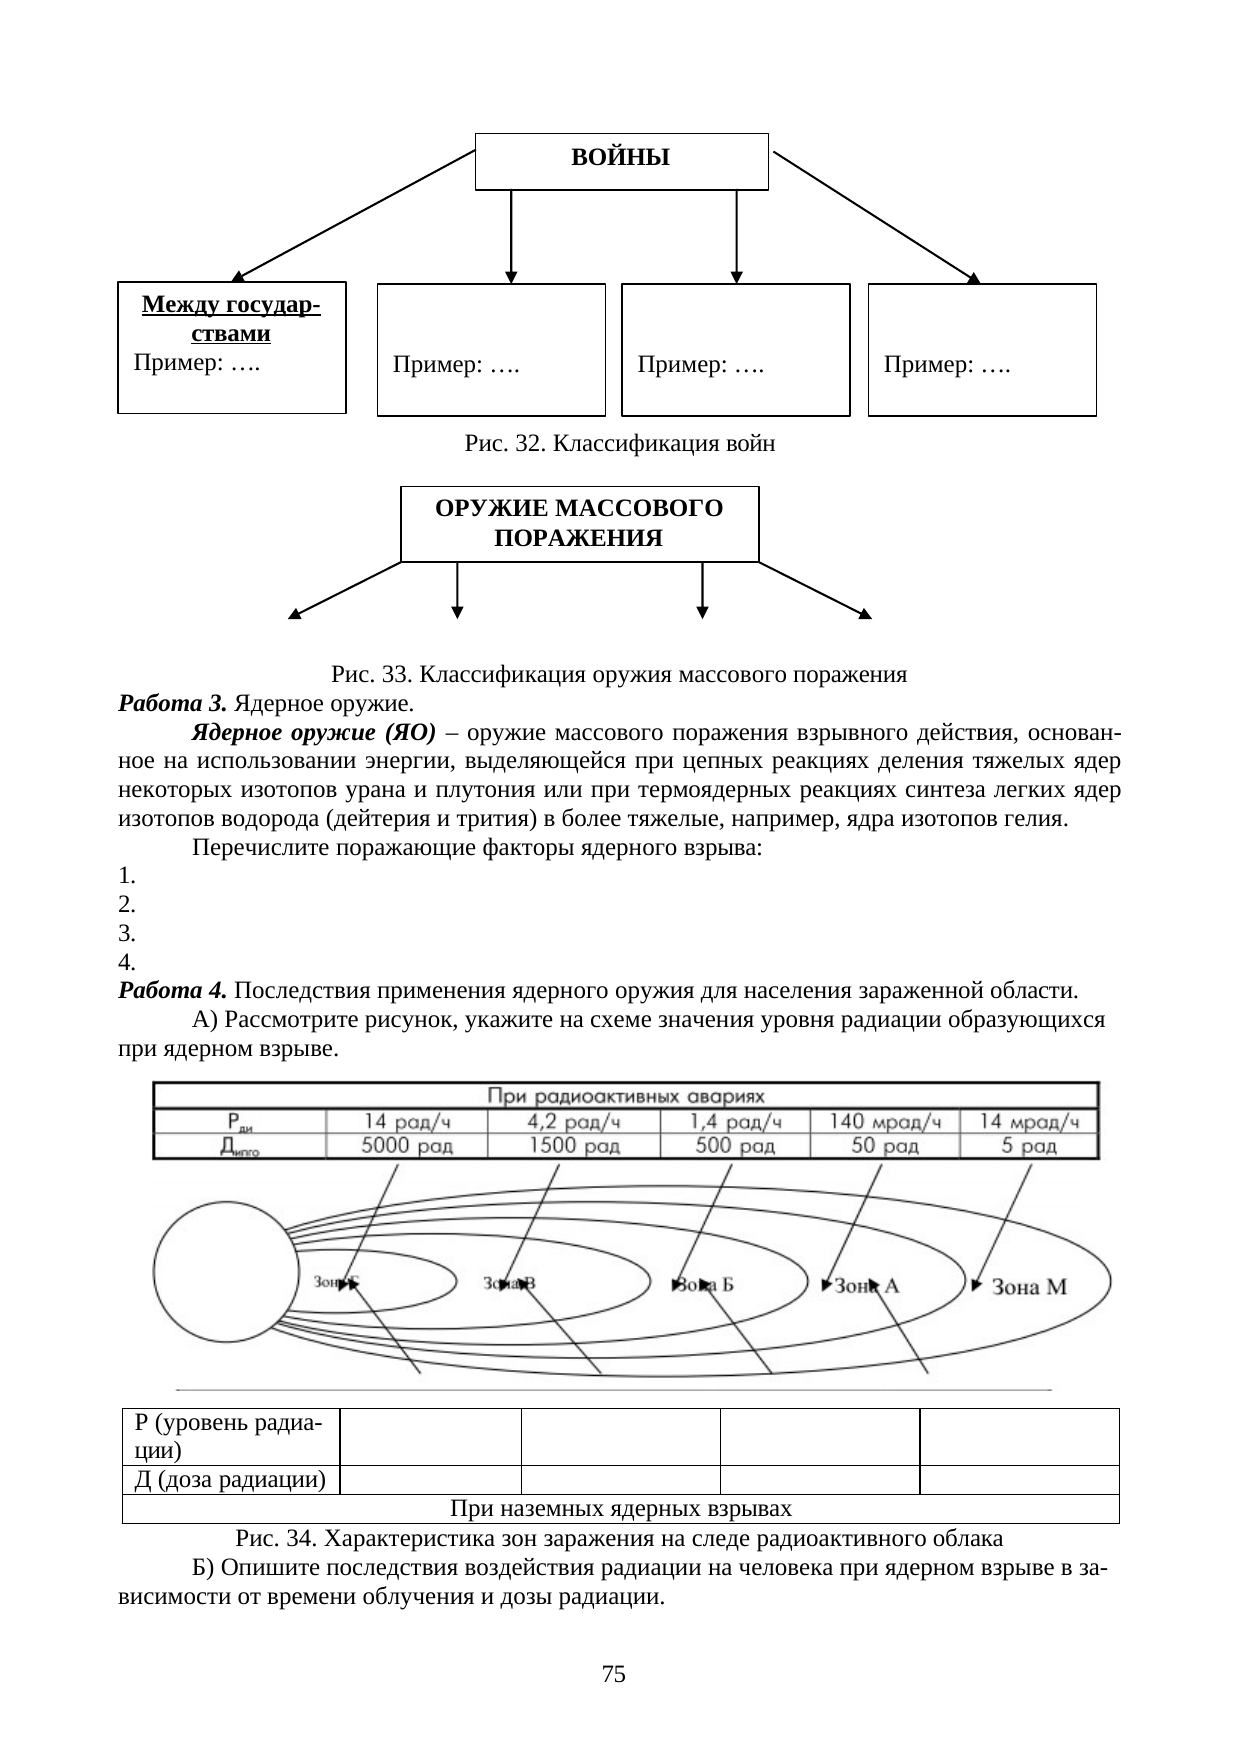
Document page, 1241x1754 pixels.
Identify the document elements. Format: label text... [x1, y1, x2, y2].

text Работа 4. Последствия применения ядерного оружия для населения зараженной области. [118, 975, 1153, 1004]
text Ядерное оружие (ЯО) – оружие массового поражения взрывного действия, основан- ное на использовании энергии, выделяющейся при цепных реакциях деления тяжелых ядер некоторых изотопов урана и плутония или при термоядерных реакциях синтеза легких ядер изотопов водорода (дейтерия и трития) в более тяжелые, например, ядра изотопов гелия. [118, 717, 1123, 832]
text Рис. 33. Классификация оружия массового поражения [331, 659, 1153, 688]
text Б) Опишите последствия воздействия радиации на человека при ядерном взрыве в за- висимости от времени облучения и дозы радиации. [118, 1552, 1153, 1610]
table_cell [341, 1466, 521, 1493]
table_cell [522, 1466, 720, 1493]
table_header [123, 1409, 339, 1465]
text 1. [118, 860, 1153, 889]
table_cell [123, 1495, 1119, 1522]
text Перечислите поражающие факторы ядерного взрыва: [192, 832, 1153, 860]
text Рис. 34. Характеристика зон заражения на следе радиоактивного облака [235, 1523, 1153, 1552]
text А) Рассмотрите рисунок, укажите на схеме значения уровня радиации образующихся при ядерном взрыве. [118, 1004, 1121, 1062]
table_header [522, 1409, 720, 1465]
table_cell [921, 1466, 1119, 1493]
text 3. [118, 918, 1153, 947]
text Рис. 32. Классификация войн [250, 428, 990, 457]
text 4. [118, 947, 1153, 975]
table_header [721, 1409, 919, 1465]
text Работа 3. Ядерное оружие. [118, 688, 1153, 716]
picture [151, 1080, 1113, 1391]
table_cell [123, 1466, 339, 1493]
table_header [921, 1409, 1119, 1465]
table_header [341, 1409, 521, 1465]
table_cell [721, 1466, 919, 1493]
text 2. [118, 889, 1153, 918]
